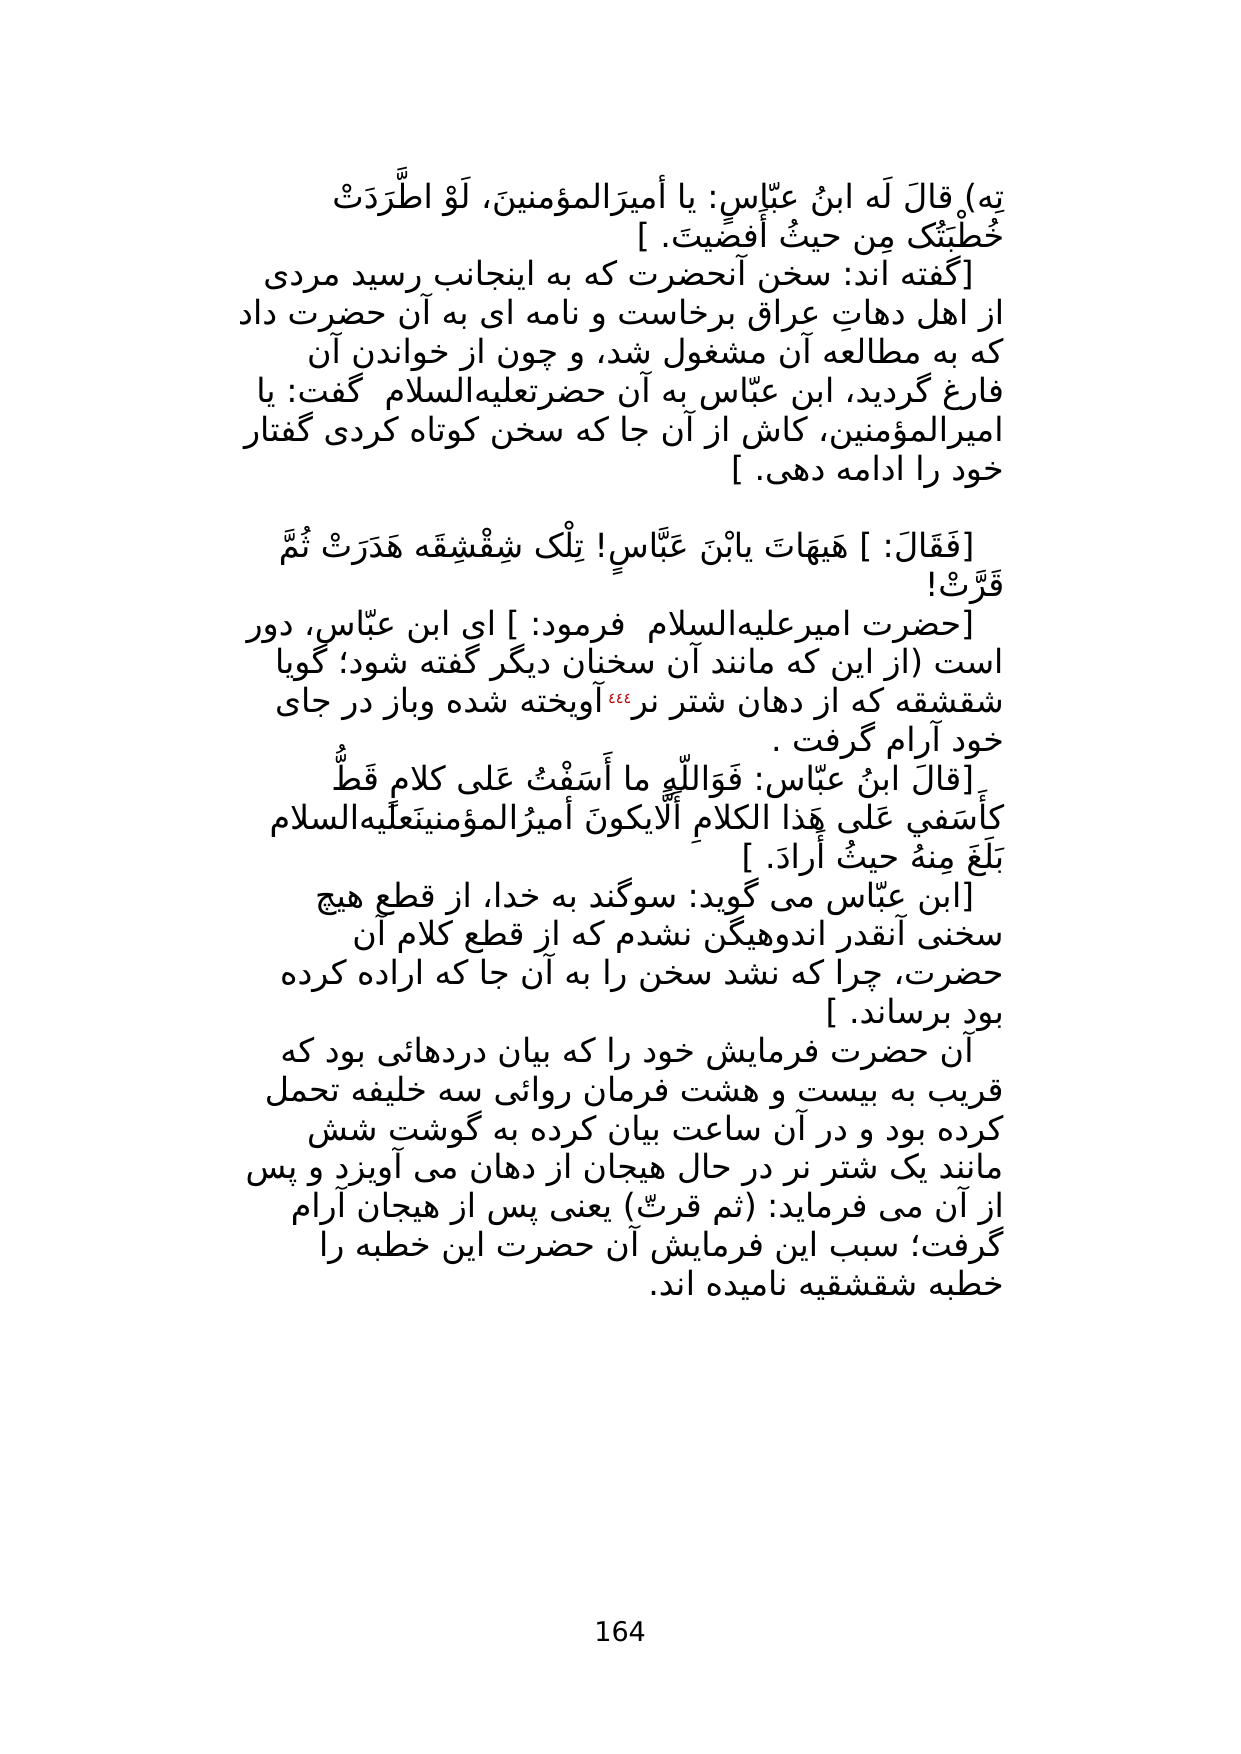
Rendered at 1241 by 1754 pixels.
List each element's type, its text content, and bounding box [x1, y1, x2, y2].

text [فَقَالَ: ] هَيهَاتَ يابْنَ عَبَّاسٍ! تِلْک شِقْشِقَه هَدَرَتْ ثُمَّ قَرَّتْ! [236, 526, 1004, 604]
text [ابن عبّاس مى گويد: سوگند به خدا، از قطع هيچ سخنى آنقدر اندوهيگن نشدم که از قطع کلام آن حضرت، چرا که نشد سخن را به آن جا که اراده کرده بود برساند. ] [236, 876, 1004, 1031]
text آن حضرت فرمايش خود را که بيان دردهائى بود که قريب به بيست و هشت فرمان روائى سه خليفه تحمل کرده بود و در آن ساعت بيان کرده به گوشت شش مانند يک شتر نر در حال هيجان از دهان مى آويزد و پس از آن مى فرمايد: (ثم قرتّ) يعنى پس از هيجان آرام گرفت؛ سبب اين فرمايش آن حضرت اين خطبه را خطبه شقشقيه ناميده اند. [236, 1031, 1004, 1303]
text [گفته اند: سخن آنحضرت که به اينجانب رسيد مردى از اهل دهاتِ عراق برخاست و نامه اى به آن حضرت داد که به مطالعه آن مشغول شد، و چون از خواندن آن فارغ گرديد، ابن عبّاس به آن حضرتعليه‌السلام گفت: يا اميرالمؤمنين، کاش از آن جا که سخن کوتاه کردى گفتار خود را ادامه دهى. ] [236, 255, 1004, 526]
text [236, 177, 1004, 255]
text [قالَ ابنُ عبّاس: فَوَاللّهِ ما أَسَفْتُ عَلى کلامٍ قَطُّ کأَسَفي عَلى هَذا الکلامِ أَلَّايکونَ أميرُالمؤمنينَعليه‌السلام بَلَغَ مِنهُ حيثُ أَرادَ. ] [236, 759, 1004, 876]
text [حضرت اميرعليه‌السلام فرمود: ] اى ابن عبّاس، دور است (از اين که مانند آن سخنان ديگر گفته شود؛ گويا شقشقه که از دهان شتر نر٤٤٤ آويخته شده وباز در جاى خود آرام گرفت . [236, 604, 1004, 759]
